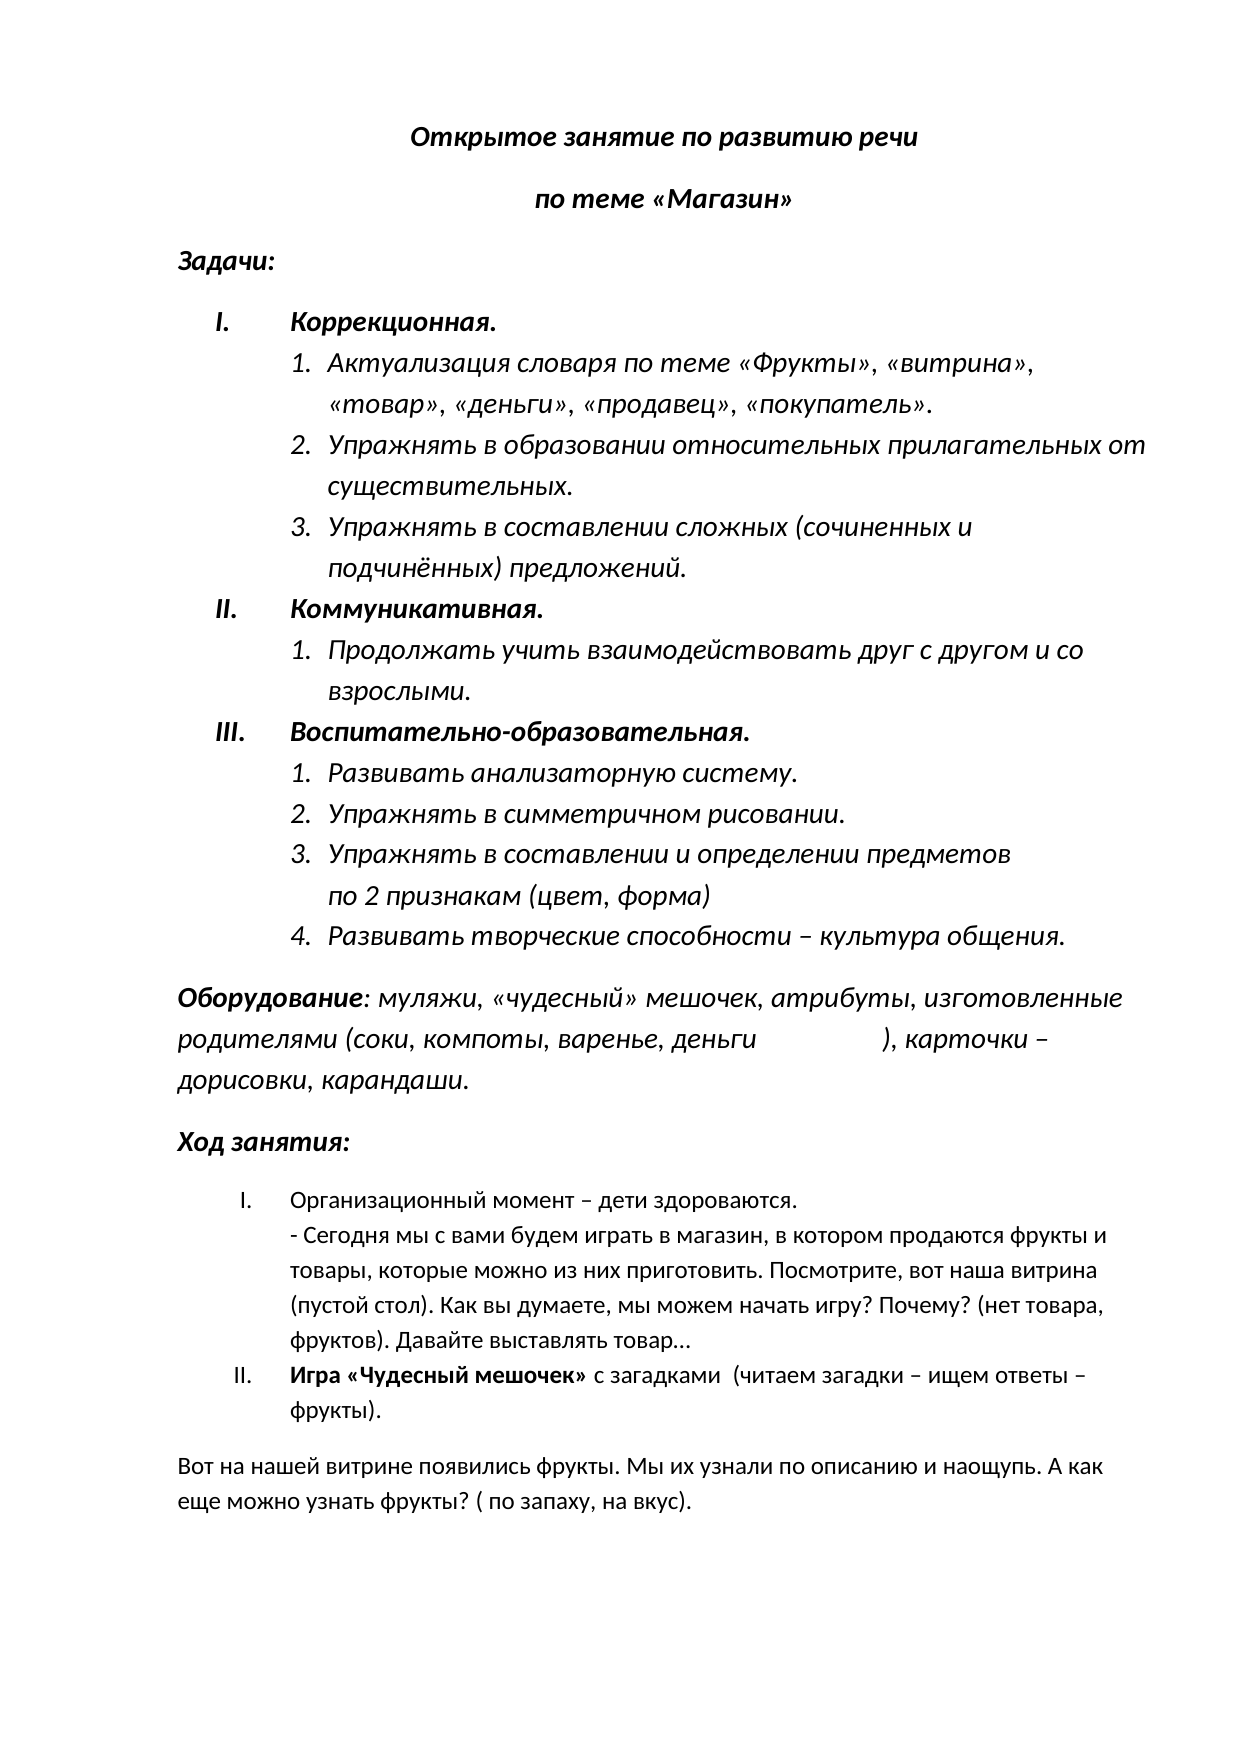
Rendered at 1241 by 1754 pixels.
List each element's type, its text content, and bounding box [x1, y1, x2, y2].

list Воспитательно-образовательная. [215, 713, 1152, 748]
list Продолжать учить взаимодействовать друг с другом и со взрослыми. [290, 631, 1152, 707]
text Вот на нашей витрине появились фрукты. Мы их узнали по описанию и наощупь. А как еще можно узнать фрукты? ( по запаху, на вкус). [177, 1451, 1152, 1516]
list Актуализация словаря по теме «Фрукты», «витрина», «товар», «деньги», «продавец», «покупатель». [290, 344, 1152, 421]
text Задачи: [177, 242, 1152, 277]
list Коррекционная. [215, 303, 1152, 339]
list Игра «Чудесный мешочек» с загадками (читаем загадки – ищем ответы – фрукты). [252, 1360, 1152, 1425]
list - Сегодня мы с вами будем играть в магазин, в котором продаются фрукты и товары, которые можно из них приготовить. Посмотрите, вот наша витрина (пустой стол). Как вы думаете, мы можем начать игру? Почему? (нет товара, фруктов). Давайте выставлять товар… [290, 1220, 1152, 1355]
list Упражнять в составлении сложных (сочиненных и подчинённых) предложений. [290, 508, 1152, 585]
text Открытое занятие по развитию речи [177, 118, 1152, 154]
list Упражнять в симметричном рисовании. [290, 795, 1152, 830]
list Коммуникативная. [215, 590, 1152, 626]
list Развивать творческие способности – культура общения. [290, 917, 1152, 953]
list Упражнять в составлении и определении предметов по 2 признакам (цвет, форма) [290, 836, 1152, 912]
text по теме «Магазин» [177, 180, 1152, 216]
list Организационный момент – дети здороваются. [252, 1185, 1152, 1215]
text Оборудование: муляжи, «чудесный» мешочек, атрибуты, изготовленные родителями (соки, компоты, варенье, деньги ), карточки – дорисовки, карандаши. [177, 979, 1152, 1097]
text Ход занятия: [177, 1123, 1152, 1158]
list Развивать анализаторную систему. [290, 754, 1152, 789]
list Упражнять в образовании относительных прилагательных от существительных. [290, 426, 1152, 503]
